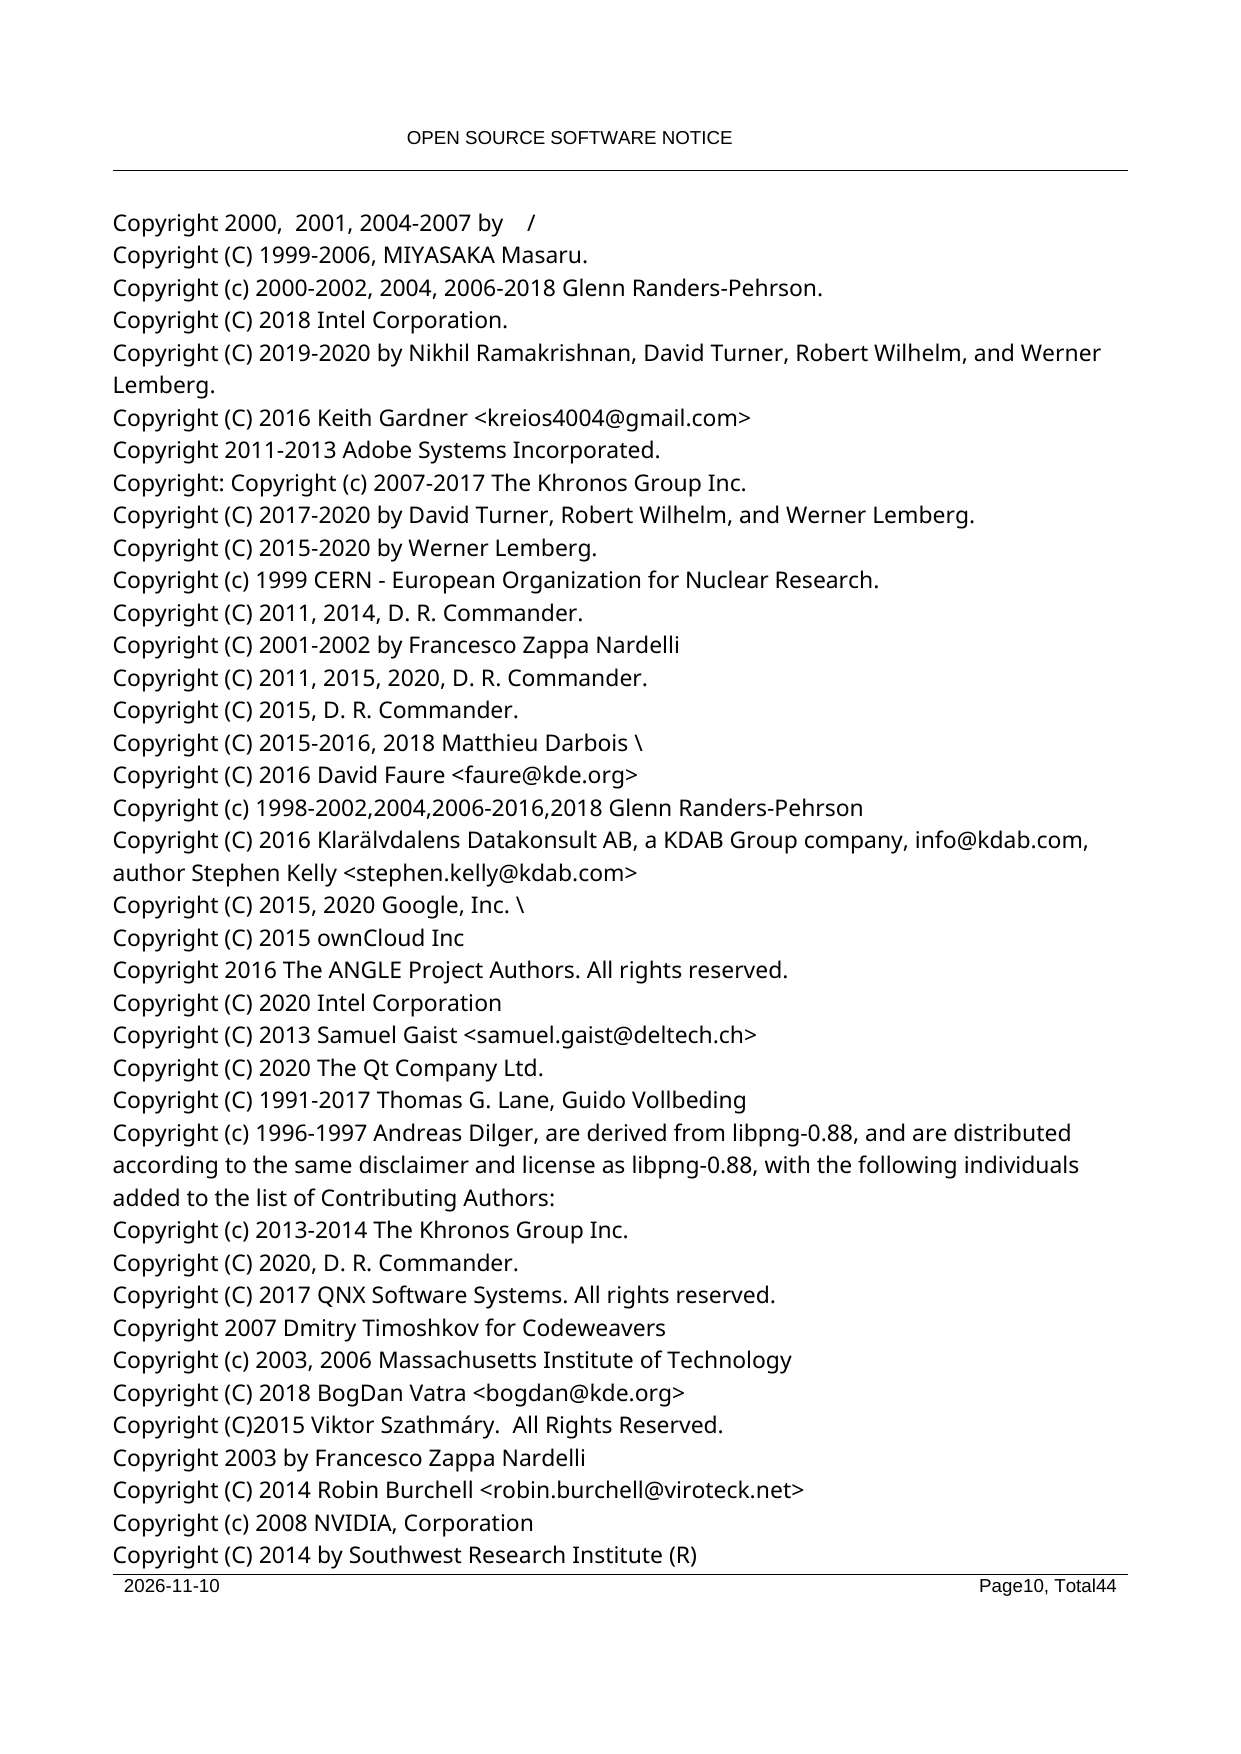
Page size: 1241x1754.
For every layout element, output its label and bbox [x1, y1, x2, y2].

text [112, 206, 1128, 1571]
